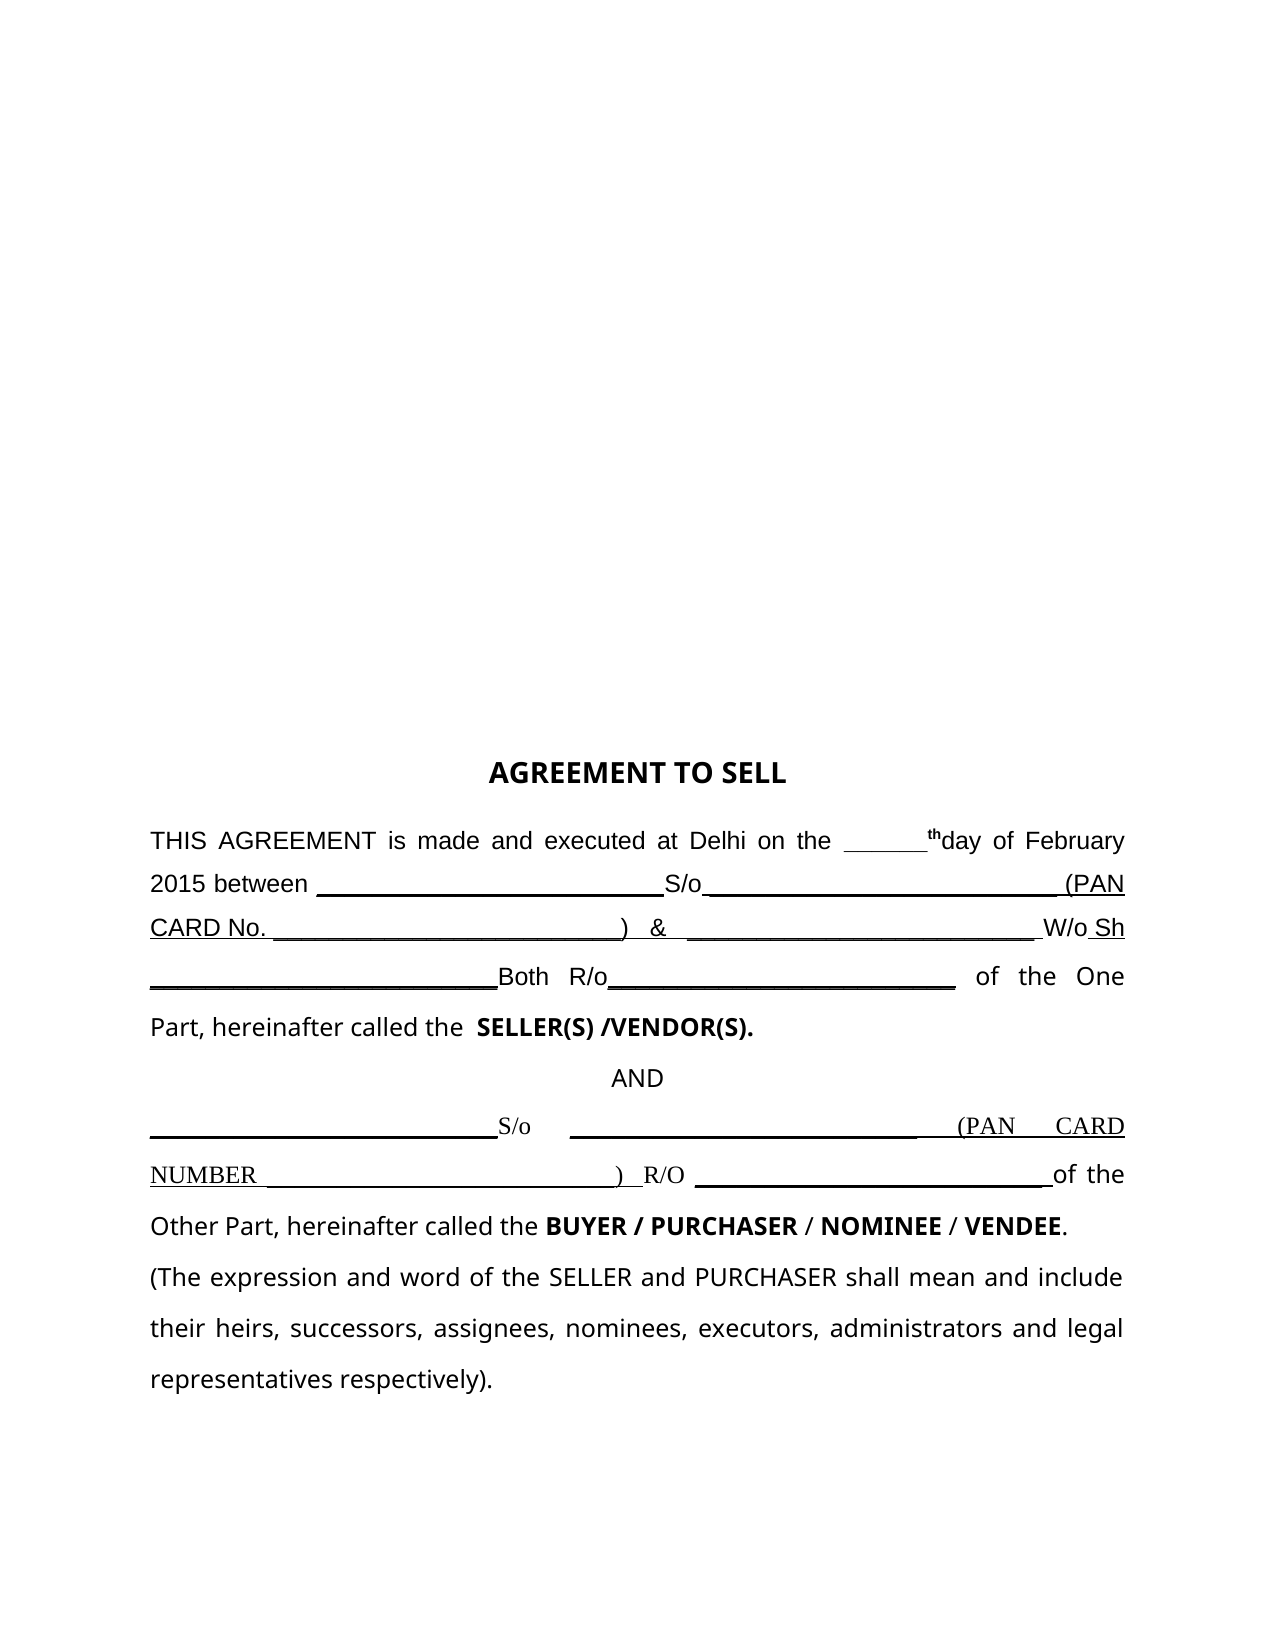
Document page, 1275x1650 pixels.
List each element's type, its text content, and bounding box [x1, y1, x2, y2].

text _________________________S/o _________________________ (PAN CARD NUMBER _________________________) R/O _________________________ of the Other Part, hereinafter called the BUYER / PURCHASER / NOMINEE / VENDEE. [150, 1111, 1125, 1242]
text THIS AGREEMENT is made and executed at Delhi on the ______thday of February 2015 between _________________________S/o _________________________ (PAN CARD No. _________________________) & _________________________ W/o Sh _________________________Both R/o_________________________ of the One Part, hereinafter called the SELLER(S) /VENDOR(S). [150, 826, 1125, 1043]
subtitle AND [150, 1060, 1125, 1094]
subtitle AGREEMENT TO SELL [150, 752, 1125, 792]
text (The expression and word of the SELLER and PURCHASER shall mean and include their heirs, successors, assignees, nominees, executors, administrators and legal representatives respectively). [150, 1259, 1125, 1395]
